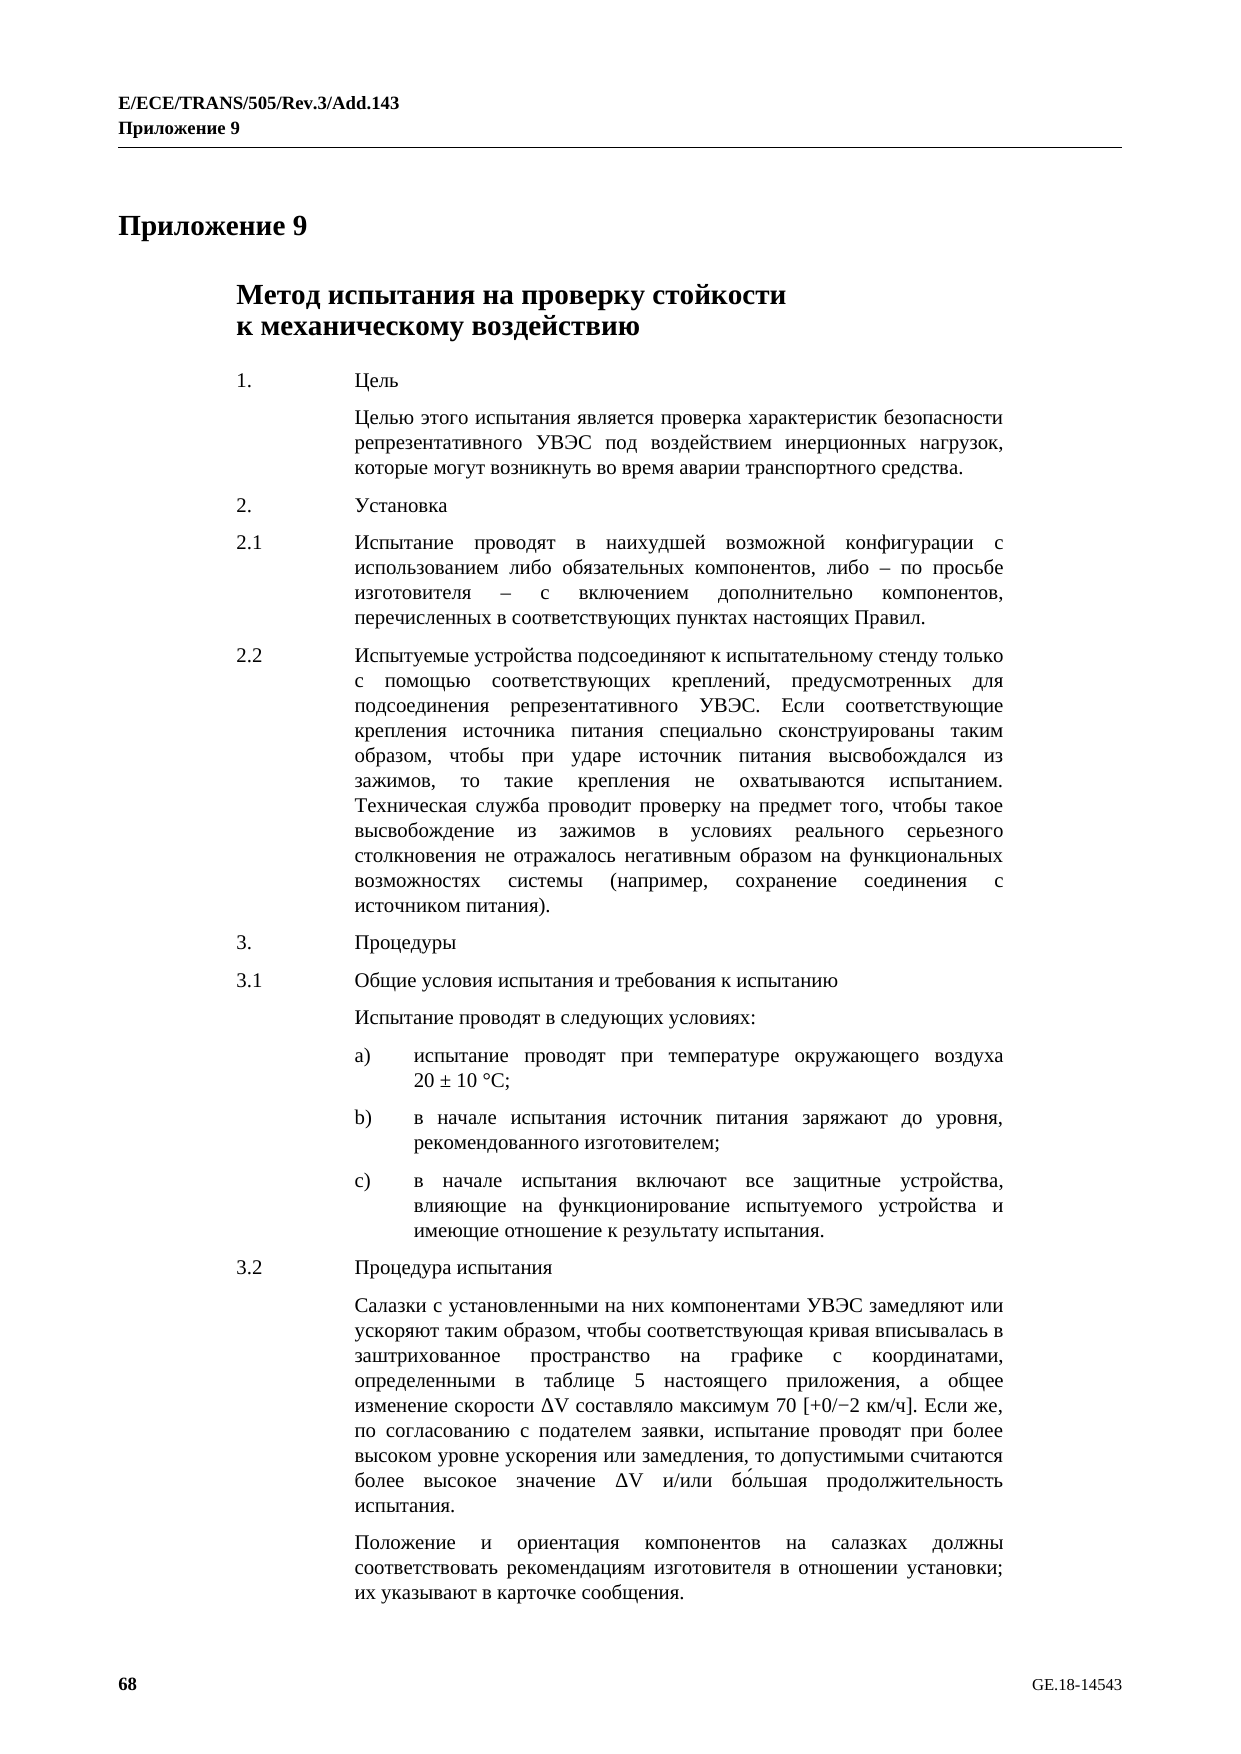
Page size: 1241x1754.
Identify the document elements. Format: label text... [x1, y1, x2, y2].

text Целью этого испытания является проверка характеристик безопасности репрезентативного УВЭС под воздействием инерционных нагрузок, которые могут возникнуть во время аварии транспортного средства. [236, 404, 1004, 479]
text 3. Процедуры [236, 929, 1004, 954]
text c) в начале испытания включают все защитные устройства, влияющие на функционирование испытуемого устройства и имеющие отношение к результату испытания. [236, 1167, 1004, 1242]
text 2.1 Испытание проводят в наихудшей возможной конфигурации с использованием либо обязательных компонентов, либо – по просьбе изготовителя – с включением дополнительно компонентов, перечисленных в соответствующих пунктах настоящих Правил. [236, 529, 1004, 629]
text 1. Цель [236, 367, 1004, 392]
text Метод испытания на проверку стойкости к механическому воздействию [118, 279, 1004, 342]
text 2. Установка [236, 492, 1004, 517]
text 3.2 Процедура испытания [236, 1254, 1004, 1279]
text b) в начале испытания источник питания заряжают до уровня, рекомендованного изготовителем; [236, 1104, 1004, 1154]
text 2.2 Испытуемые устройства подсоединяют к испытательному стенду только с помощью соответствующих креплений, предусмотренных для подсоединения репрезентативного УВЭС. Если соответствующие крепления источника питания специально сконструированы таким образом, чтобы при ударе источник питания высвобождался из зажимов, то такие крепления не охватываются испытанием. Техническая служба проводит проверку на предмет того, чтобы такое высвобождение из зажимов в условиях реального серьезного столкновения не отражалось негативным образом на функциональных возможностях системы (например, сохранение соединения с источником питания). [236, 642, 1004, 917]
text 3.1 Общие условия испытания и требования к испытанию [236, 967, 1004, 992]
text Приложение 9 [118, 211, 1004, 242]
text Салазки с установленными на них компонентами УВЭС замедляют или ускоряют таким образом, чтобы соответствующая кривая вписывалась в заштрихованное пространство на графике с координатами, определенными в таблице 5 настоящего приложения, а общее изменение скорости ΔV составляло максимум 70 [+0/−2 км/ч]. Если же, по согласованию с подателем заявки, испытание проводят при более высоком уровне ускорения или замедления, то допустимыми считаются более высокое значение ΔV и/или бо́льшая продолжительность испытания. [236, 1292, 1004, 1517]
text a) испытание проводят при температуре окружающего воздуха 20 ± 10 °C; [236, 1042, 1004, 1092]
text Испытание проводят в следующих условиях: [236, 1004, 1004, 1029]
text Положение и ориентация компонентов на салазках должны соответствовать рекомендациям изготовителя в отношении установки; их указывают в карточке сообщения. [236, 1529, 1004, 1604]
